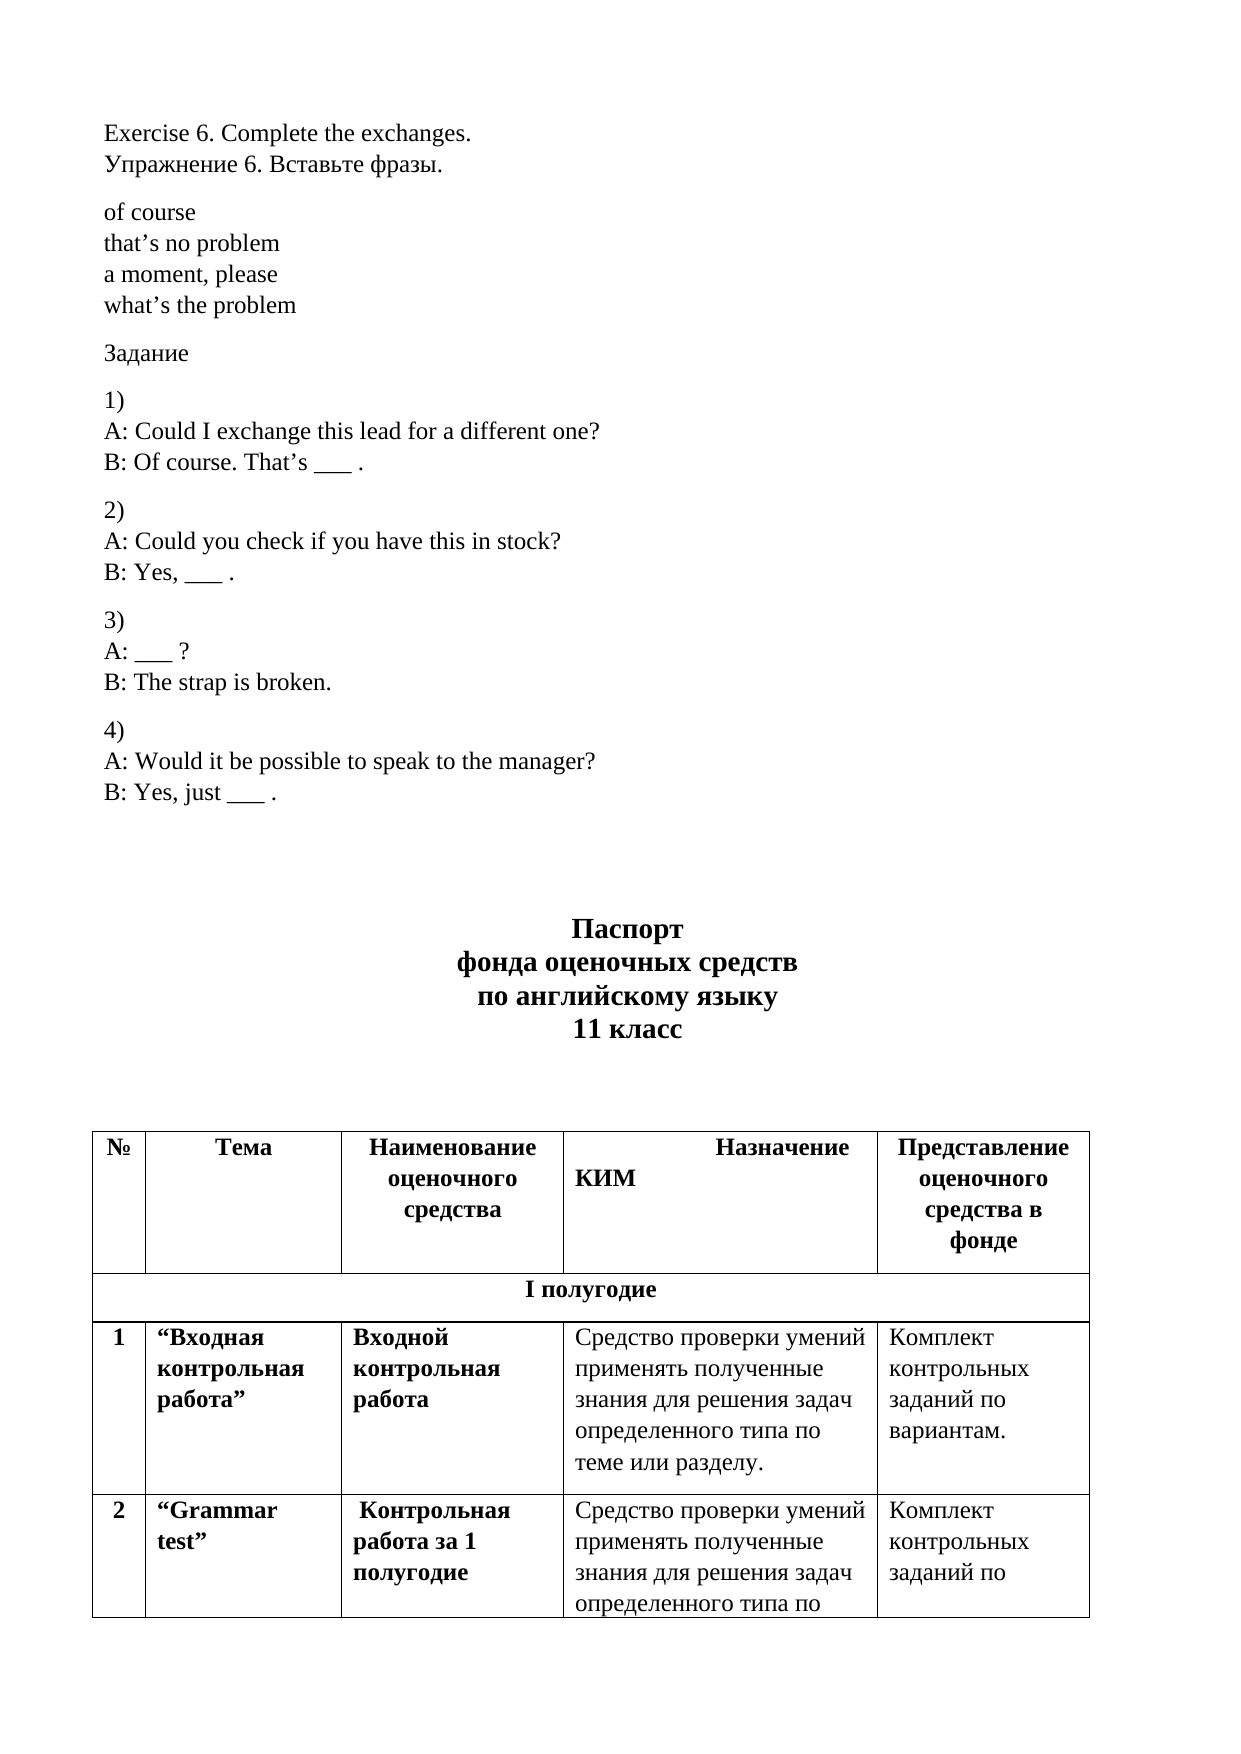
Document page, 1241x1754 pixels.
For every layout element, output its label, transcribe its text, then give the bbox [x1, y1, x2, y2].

table_cell “Входная контрольная работа” [146, 1323, 341, 1494]
text 1) A: Could I exchange this lead for a different one? B: Of course. That’s ___ . [103, 385, 1152, 476]
table_cell Комплект контрольных заданий по вариантам. [878, 1323, 1089, 1494]
table_header Наименование оценочного средства [342, 1132, 563, 1273]
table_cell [342, 1495, 563, 1617]
table_cell “Grammar test” [146, 1495, 341, 1617]
table_header Представление оценочного средства в фонде [878, 1132, 1089, 1273]
text of course that’s no problem a moment, please what’s the problem [103, 197, 1152, 319]
text фонда оценочных средств [103, 944, 1152, 978]
text 2) A: Could you check if you have this in stock? B: Yes, ___ . [103, 495, 1152, 586]
table_header № [93, 1132, 145, 1273]
text 4) A: Would it be possible to speak to the manager? B: Yes, just ___ . [103, 715, 1152, 806]
text 11 класс [103, 1011, 1152, 1045]
text Задание [103, 338, 1152, 366]
table_cell 1 [93, 1323, 145, 1494]
table_cell Входной контрольная работа [342, 1323, 563, 1494]
table_cell 2 [93, 1495, 145, 1617]
text Exercise 6. Complete the exchanges. Упражнение 6. Вставьте фразы. [103, 118, 1152, 178]
text по английскому языку [103, 978, 1152, 1011]
table_header Тема [146, 1132, 341, 1273]
text 3) A: ___ ? B: The strap is broken. [103, 605, 1152, 696]
table_cell I полугодие [93, 1274, 1089, 1321]
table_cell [878, 1495, 1089, 1617]
table_header Назначение КИМ [564, 1132, 877, 1273]
text Паспорт [103, 911, 1152, 944]
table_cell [564, 1495, 877, 1617]
table_cell Средство проверки умений применять полученные знания для решения задач определенного типа по теме или разделу. [564, 1323, 877, 1494]
